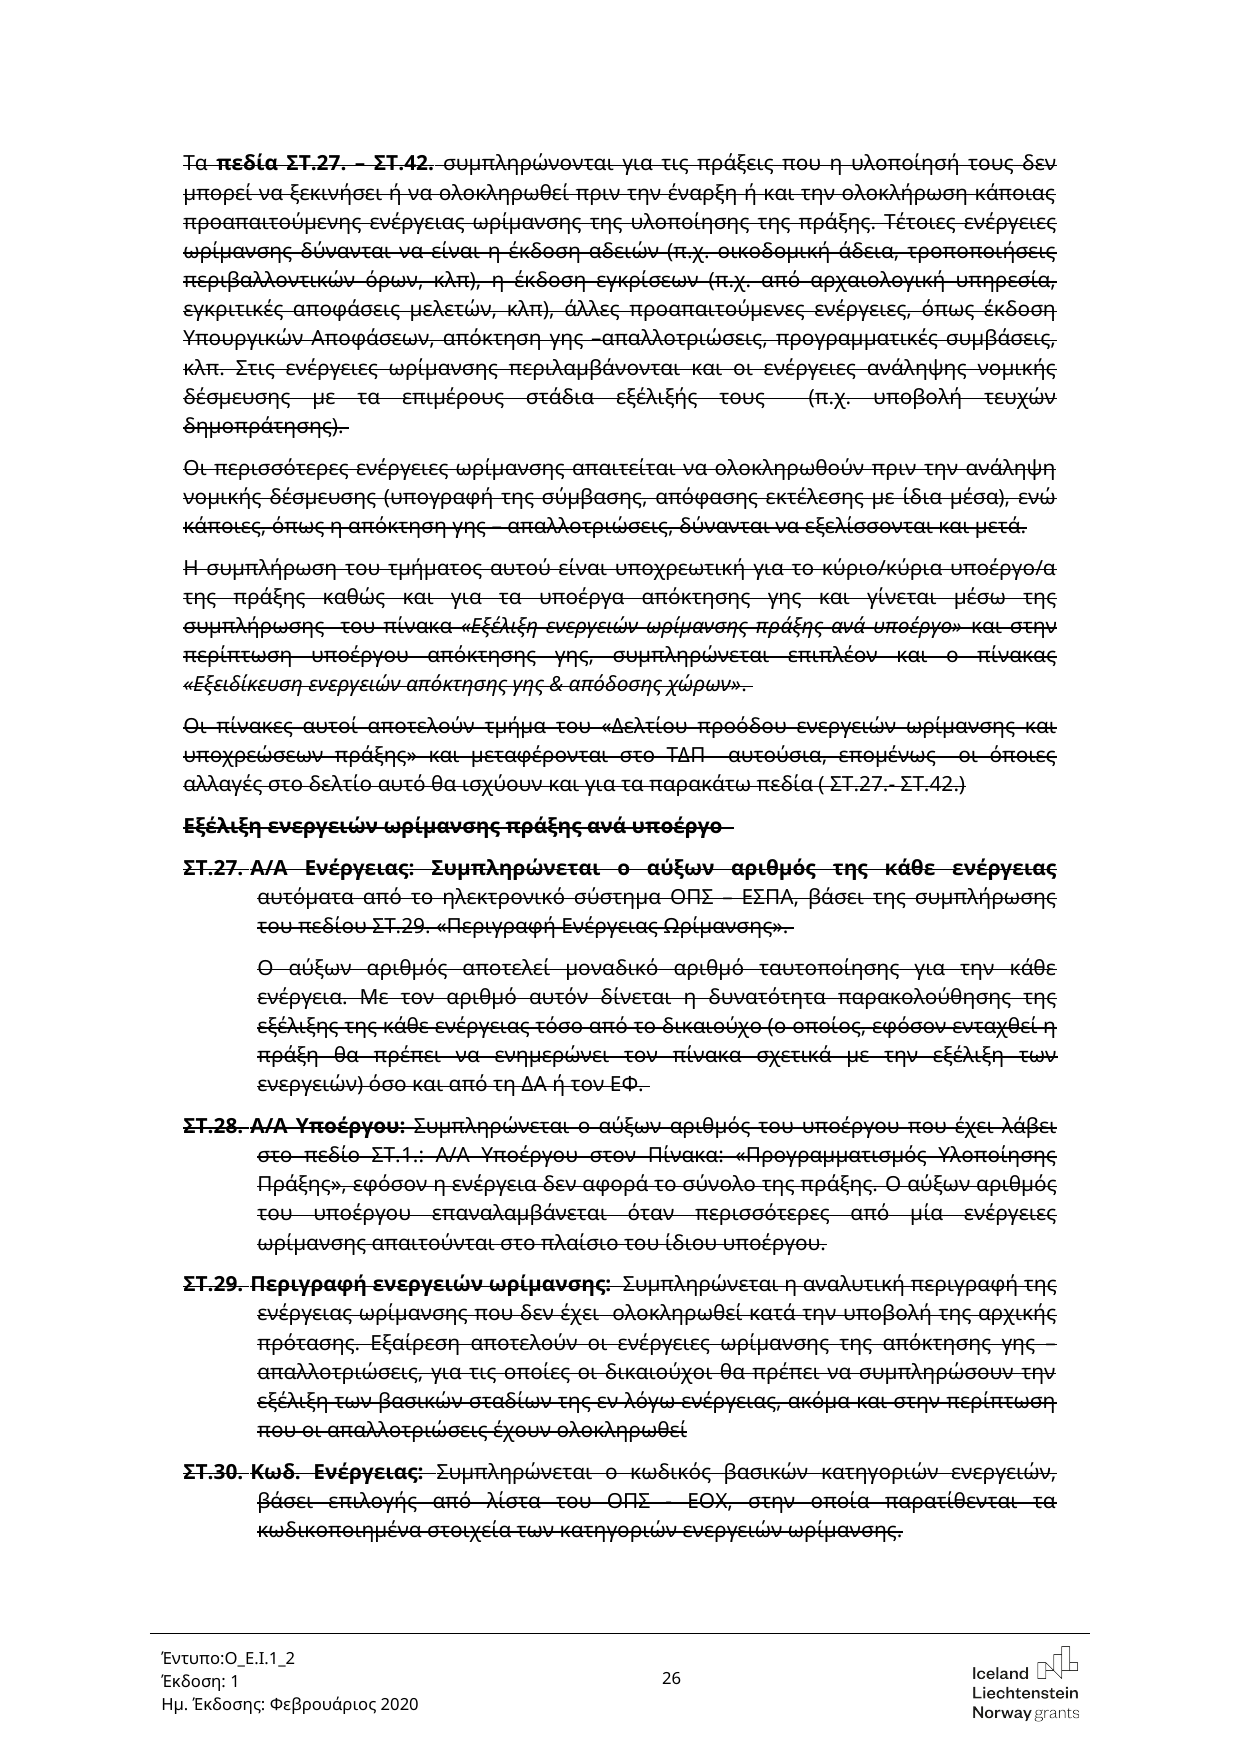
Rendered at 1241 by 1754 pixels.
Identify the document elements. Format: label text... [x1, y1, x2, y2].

text Ο αύξων αριθμός αποτελεί μοναδικό αριθμό ταυτοποίησης για την κάθε ενέργεια. Με τον αριθμό αυτόν δίνεται η δυνατότητα παρακολούθησης της εξέλιξης της κάθε ενέργειας τόσο από το δικαιούχο (ο οποίος, εφόσον ενταχθεί η πράξη θα πρέπει να ενημερώνει τον πίνακα σχετικά με την εξέλιξη των ενεργειών) όσο και από τη ΔΑ ή τον ΕΦ. [257, 999, 1057, 1027]
list Α/Α Υποέργου: Συμπληρώνεται ο αύξων αριθμός του υποέργου που έχει λάβει στο πεδίο ΣΤ.1.: Α/Α Υποέργου στον Πίνακα: «Προγραμματισμός Υλοποίησης Πράξης», εφόσον η ενέργεια δεν αφορά το σύνολο της πράξης. Ο αύξων αριθμός του υποέργου επαναλαμβάνεται όταν περισσότερες από μία ενέργειες ωρίμανσης απαιτούνται στο πλαίσιο του ίδιου υποέργου. [183, 1110, 1057, 1256]
text Εξέλιξη ενεργειών ωρίμανσης πράξης ανά υποέργο [183, 810, 1057, 839]
text Οι πίνακες αυτοί αποτελούν τμήμα του «Δελτίου προόδου ενεργειών ωρίμανσης και υποχρεώσεων πράξης» και μεταφέρονται στο ΤΔΠ αυτούσια, επομένως οι όποιες αλλαγές στο δελτίο αυτό θα ισχύουν και για τα παρακάτω πεδία ( ΣΤ.27.- ΣΤ.42.) [183, 758, 1057, 798]
text Οι πίνακες αυτοί αποτελούν τμήμα του «Δελτίου προόδου ενεργειών ωρίμανσης και υποχρεώσεων πράξης» και μεταφέρονται στο ΤΔΠ αυτούσια, επομένως οι όποιες αλλαγές στο δελτίο αυτό θα ισχύουν και για τα παρακάτω πεδία ( ΣΤ.27.- ΣΤ.42.) [183, 729, 1057, 756]
list Κωδ. Ενέργειας: Συμπληρώνεται ο κωδικός βασικών κατηγοριών ενεργειών, βάσει επιλογής από λίστα του ΟΠΣ - ΕΟΧ, στην οποία παρατίθενται τα κωδικοποιημένα στοιχεία των κατηγοριών ενεργειών ωρίμανσης. [183, 1456, 1057, 1543]
list Α/Α Ενέργειας: Συμπληρώνεται ο αύξων αριθμός της κάθε ενέργειας αυτόματα από το ηλεκτρονικό σύστημα ΟΠΣ – ΕΣΠΑ, βάσει της συμπλήρωσης του πεδίου ΣΤ.29. «Περιγραφή Ενέργειας Ωρίμανσης». [183, 852, 1057, 939]
text Οι περισσότερες ενέργειες ωρίμανσης απαιτείται να ολοκληρωθούν πριν την ανάληψη νομικής δέσμευσης (υπογραφή της σύμβασης, απόφασης εκτέλεσης με ίδια μέσα), ενώ κάποιες, όπως η απόκτηση γης – απαλλοτριώσεις, δύνανται να εξελίσσονται και μετά. [183, 452, 1057, 498]
text Η συμπλήρωση του τμήματος αυτού είναι υποχρεωτική για το κύριο/κύρια υποέργο/α της πράξης καθώς και για τα υποέργα απόκτησης γης και γίνεται μέσω της συμπλήρωσης του πίνακα «Εξέλιξη ενεργειών ωρίμανσης πράξης ανά υποέργο» και στην περίπτωση υποέργου απόκτησης γης, συμπληρώνεται επιπλέον και ο πίνακας «Εξειδίκευση ενεργειών απόκτησης γης & απόδοσης χώρων». [183, 599, 1057, 627]
text Ο αύξων αριθμός αποτελεί μοναδικό αριθμό ταυτοποίησης για την κάθε ενέργεια. Με τον αριθμό αυτόν δίνεται η δυνατότητα παρακολούθησης της εξέλιξης της κάθε ενέργειας τόσο από το δικαιούχο (ο οποίος, εφόσον ενταχθεί η πράξη θα πρέπει να ενημερώνει τον πίνακα σχετικά με την εξέλιξη των ενεργειών) όσο και από τη ΔΑ ή τον ΕΦ. [257, 1029, 1057, 1056]
text Οι περισσότερες ενέργειες ωρίμανσης απαιτείται να ολοκληρωθούν πριν την ανάληψη νομικής δέσμευσης (υπογραφή της σύμβασης, απόφασης εκτέλεσης με ίδια μέσα), ενώ κάποιες, όπως η απόκτηση γης – απαλλοτριώσεις, δύνανται να εξελίσσονται και μετά. [183, 499, 1057, 539]
text Τα πεδία ΣΤ.27. – ΣΤ.42. συμπληρώνονται για τις πράξεις που η υλοποίησή τους δεν μπορεί να ξεκινήσει ή να ολοκληρωθεί πριν την έναρξη ή και την ολοκλήρωση κάποιας προαπαιτούμενης ενέργειας ωρίμανσης της υλοποίησης της πράξης. Τέτοιες ενέργειες ωρίμανσης δύνανται να είναι η έκδοση αδειών (π.χ. οικοδομική άδεια, τροποποιήσεις περιβαλλοντικών όρων, κλπ), η έκδοση εγκρίσεων (π.χ. από αρχαιολογική υπηρεσία, εγκριτικές αποφάσεις μελετών, κλπ), άλλες προαπαιτούμενες ενέργειες, όπως έκδοση Υπουργικών Αποφάσεων, απόκτηση γης –απαλλοτριώσεις, προγραμματικές συμβάσεις, κλπ. Στις ενέργειες ωρίμανσης περιλαμβάνονται και οι ενέργειες ανάληψης νομικής δέσμευσης με τα επιμέρους στάδια εξέλιξής τους (π.χ. υποβολή τευχών δημοπράτησης). [183, 166, 1057, 223]
list Περιγραφή ενεργειών ωρίμανσης: Συμπληρώνεται η αναλυτική περιγραφή της ενέργειας ωρίμανσης που δεν έχει ολοκληρωθεί κατά την υποβολή της αρχικής πρότασης. Εξαίρεση αποτελούν οι ενέργειες ωρίμανσης της απόκτησης γης – απαλλοτριώσεις, για τις οποίες οι δικαιούχοι θα πρέπει να συμπληρώσουν την εξέλιξη των βασικών σταδίων της εν λόγω ενέργειας, ακόμα και στην περίπτωση που οι απαλλοτριώσεις έχουν ολοκληρωθεί [183, 1268, 1057, 1443]
text Η συμπλήρωση του τμήματος αυτού είναι υποχρεωτική για το κύριο/κύρια υποέργο/α της πράξης καθώς και για τα υποέργα απόκτησης γης και γίνεται μέσω της συμπλήρωσης του πίνακα «Εξέλιξη ενεργειών ωρίμανσης πράξης ανά υποέργο» και στην περίπτωση υποέργου απόκτησης γης, συμπληρώνεται επιπλέον και ο πίνακας «Εξειδίκευση ενεργειών απόκτησης γης & απόδοσης χώρων». [183, 570, 1057, 598]
picture [972, 1646, 1080, 1722]
text Ο αύξων αριθμός αποτελεί μοναδικό αριθμό ταυτοποίησης για την κάθε ενέργεια. Με τον αριθμό αυτόν δίνεται η δυνατότητα παρακολούθησης της εξέλιξης της κάθε ενέργειας τόσο από το δικαιούχο (ο οποίος, εφόσον ενταχθεί η πράξη θα πρέπει να ενημερώνει τον πίνακα σχετικά με την εξέλιξη των ενεργειών) όσο και από τη ΔΑ ή τον ΕΦ. [257, 970, 1057, 998]
text Οι πίνακες αυτοί αποτελούν τμήμα του «Δελτίου προόδου ενεργειών ωρίμανσης και υποχρεώσεων πράξης» και μεταφέρονται στο ΤΔΠ αυτούσια, επομένως οι όποιες αλλαγές στο δελτίο αυτό θα ισχύουν και για τα παρακάτω πεδία ( ΣΤ.27.- ΣΤ.42.) [183, 710, 1057, 727]
text Η συμπλήρωση του τμήματος αυτού είναι υποχρεωτική για το κύριο/κύρια υποέργο/α της πράξης καθώς και για τα υποέργα απόκτησης γης και γίνεται μέσω της συμπλήρωσης του πίνακα «Εξέλιξη ενεργειών ωρίμανσης πράξης ανά υποέργο» και στην περίπτωση υποέργου απόκτησης γης, συμπληρώνεται επιπλέον και ο πίνακας «Εξειδίκευση ενεργειών απόκτησης γης & απόδοσης χώρων». [183, 658, 1057, 698]
text Η συμπλήρωση του τμήματος αυτού είναι υποχρεωτική για το κύριο/κύρια υποέργο/α της πράξης καθώς και για τα υποέργα απόκτησης γης και γίνεται μέσω της συμπλήρωσης του πίνακα «Εξέλιξη ενεργειών ωρίμανσης πράξης ανά υποέργο» και στην περίπτωση υποέργου απόκτησης γης, συμπληρώνεται επιπλέον και ο πίνακας «Εξειδίκευση ενεργειών απόκτησης γης & απόδοσης χώρων». [183, 629, 1057, 656]
text Ο αύξων αριθμός αποτελεί μοναδικό αριθμό ταυτοποίησης για την κάθε ενέργεια. Με τον αριθμό αυτόν δίνεται η δυνατότητα παρακολούθησης της εξέλιξης της κάθε ενέργειας τόσο από το δικαιούχο (ο οποίος, εφόσον ενταχθεί η πράξη θα πρέπει να ενημερώνει τον πίνακα σχετικά με την εξέλιξη των ενεργειών) όσο και από τη ΔΑ ή τον ΕΦ. [257, 1058, 1057, 1098]
